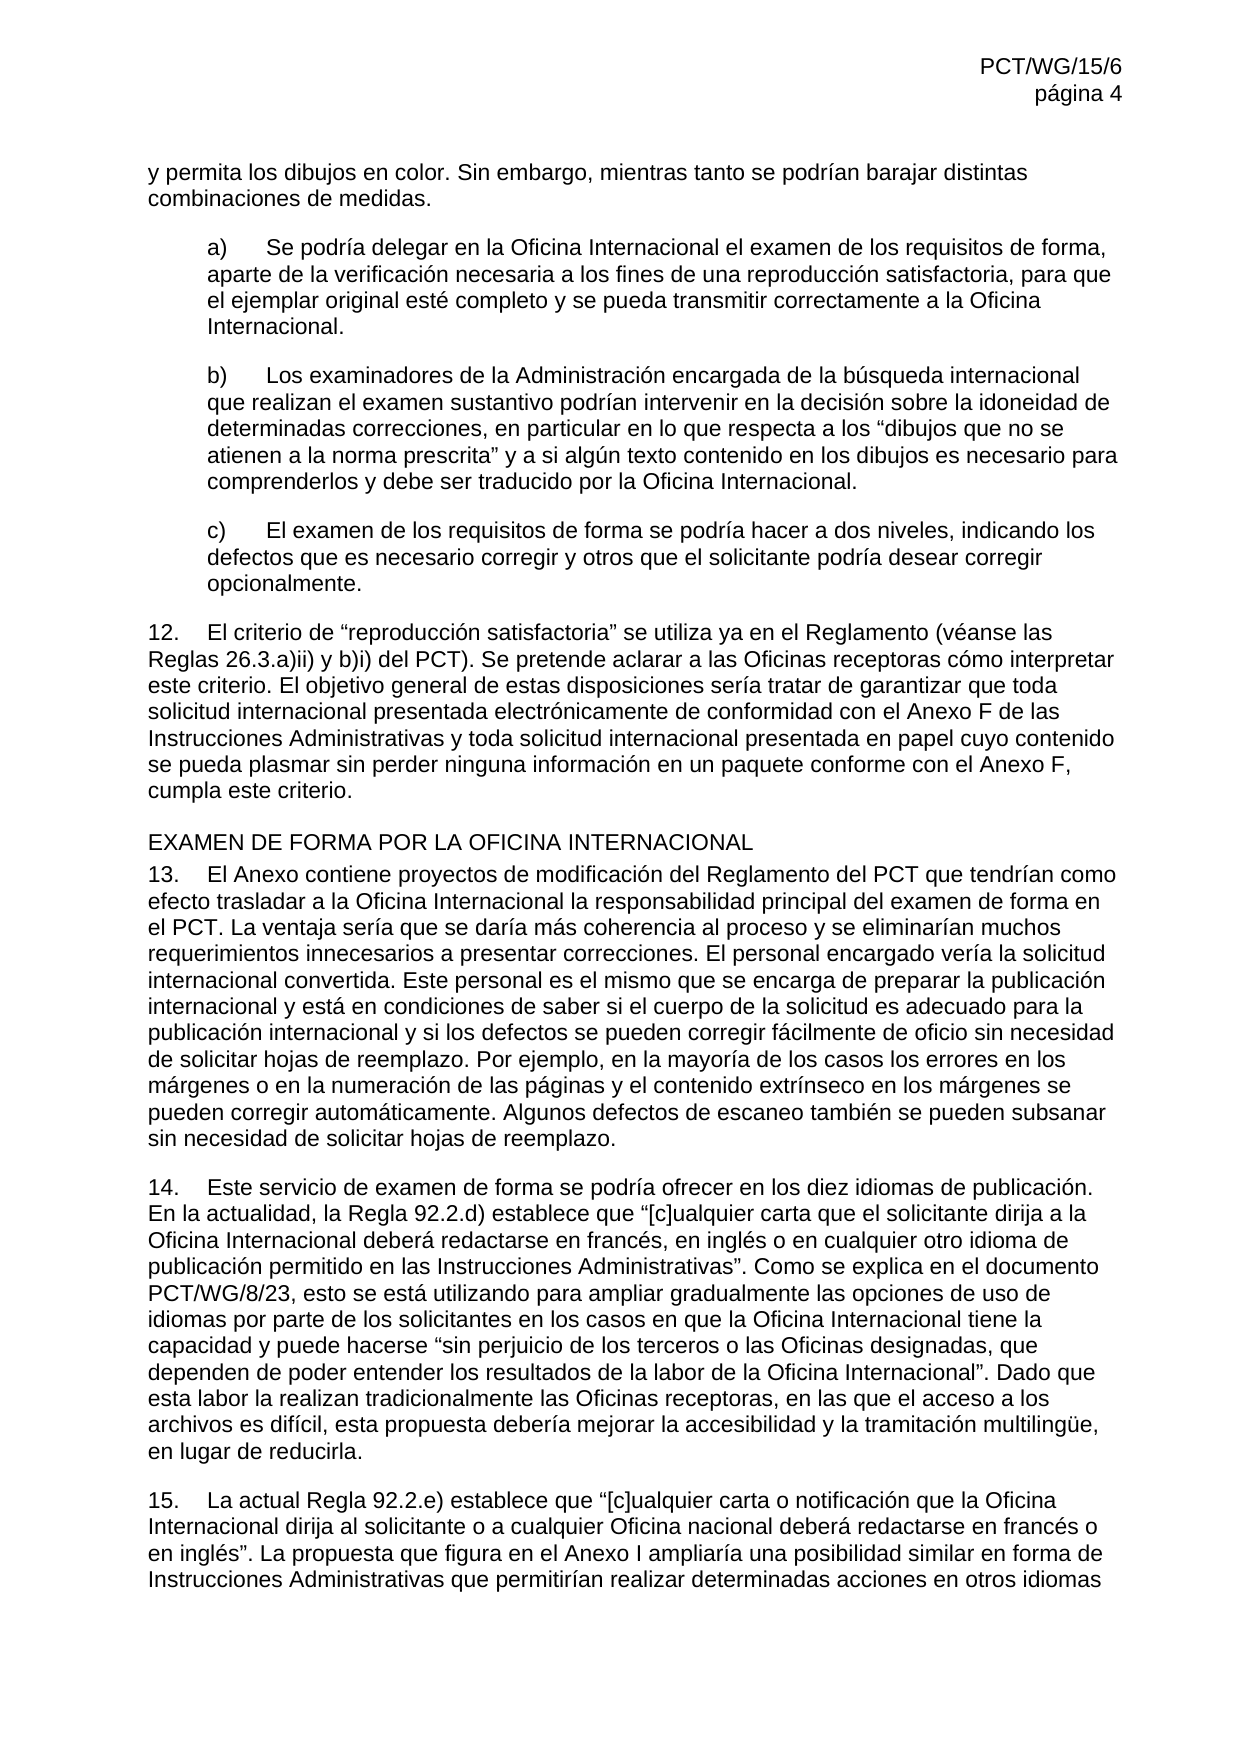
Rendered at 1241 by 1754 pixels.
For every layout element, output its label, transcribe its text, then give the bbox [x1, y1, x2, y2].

text El Anexo contiene proyectos de modificación del Reglamento del PCT que tendrían como efecto trasladar a la Oficina Internacional la responsabilidad principal del examen de forma en el PCT. La ventaja sería que se daría más coherencia al proceso y se eliminarían muchos requerimientos innecesarios a presentar correcciones. El personal encargado vería la solicitud internacional convertida. Este personal es el mismo que se encarga de preparar la publicación internacional y está en condiciones de saber si el cuerpo de la solicitud es adecuado para la publicación internacional y si los defectos se pueden corregir fácilmente de oficio sin necesidad de solicitar hojas de reemplazo. Por ejemplo, en la mayoría de los casos los errores en los márgenes o en la numeración de las páginas y el contenido extrínseco en los márgenes se pueden corregir automáticamente. Algunos defectos de escaneo también se pueden subsanar sin necesidad de solicitar hojas de reemplazo. [148, 861, 1122, 1151]
text El criterio de “reproducción satisfactoria” se utiliza ya en el Reglamento (véanse las Reglas 26.3.a)ii) y b)i) del PCT). Se pretende aclarar a las Oficinas receptoras cómo interpretar este criterio. El objetivo general de estas disposiciones sería tratar de garantizar que toda solicitud internacional presentada electrónicamente de conformidad con el Anexo F de las Instrucciones Administrativas y toda solicitud internacional presentada en papel cuyo contenido se pueda plasmar sin perder ninguna información en un paquete conforme con el Anexo F, cumpla este criterio. [148, 619, 1122, 804]
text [148, 158, 1122, 211]
text Este servicio de examen de forma se podría ofrecer en los diez idiomas de publicación. En la actualidad, la Regla 92.2.d) establece que “[c]ualquier carta que el solicitante dirija a la Oficina Internacional deberá redactarse en francés, en inglés o en cualquier otro idioma de publicación permitido en las Instrucciones Administrativas”. Como se explica en el documento PCT/WG/8/23, esto se está utilizando para ampliar gradualmente las opciones de uso de idiomas por parte de los solicitantes en los casos en que la Oficina Internacional tiene la capacidad y puede hacerse “sin perjuicio de los terceros o las Oficinas designadas, que dependen de poder entender los resultados de la labor de la Oficina Internacional”. Dado que esta labor la realizan tradicionalmente las Oficinas receptoras, en las que el acceso a los archivos es difícil, esta propuesta debería mejorar la accesibilidad y la tramitación multilingüe, en lugar de reducirla. [148, 1174, 1122, 1464]
list El examen de los requisitos de forma se podría hacer a dos niveles, indicando los defectos que es necesario corregir y otros que el solicitante podría desear corregir opcionalmente. [207, 517, 1122, 596]
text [148, 1487, 1122, 1592]
list Se podría delegar en la Oficina Internacional el examen de los requisitos de forma, aparte de la verificación necesaria a los fines de una reproducción satisfactoria, para que el ejemplar original esté completo y se pueda transmitir correctamente a la Oficina Internacional. [207, 234, 1122, 339]
subtitle EXAMEN DE FORMA POR LA OFICINA INTERNACIONAL [148, 829, 1122, 855]
list Los examinadores de la Administración encargada de la búsqueda internacional que realizan el examen sustantivo podrían intervenir en la decisión sobre la idoneidad de determinadas correcciones, en particular en lo que respecta a los “dibujos que no se atienen a la norma prescrita” y a si algún texto contenido en los dibujos es necesario para comprenderlos y debe ser traducido por la Oficina Internacional. [207, 362, 1122, 494]
